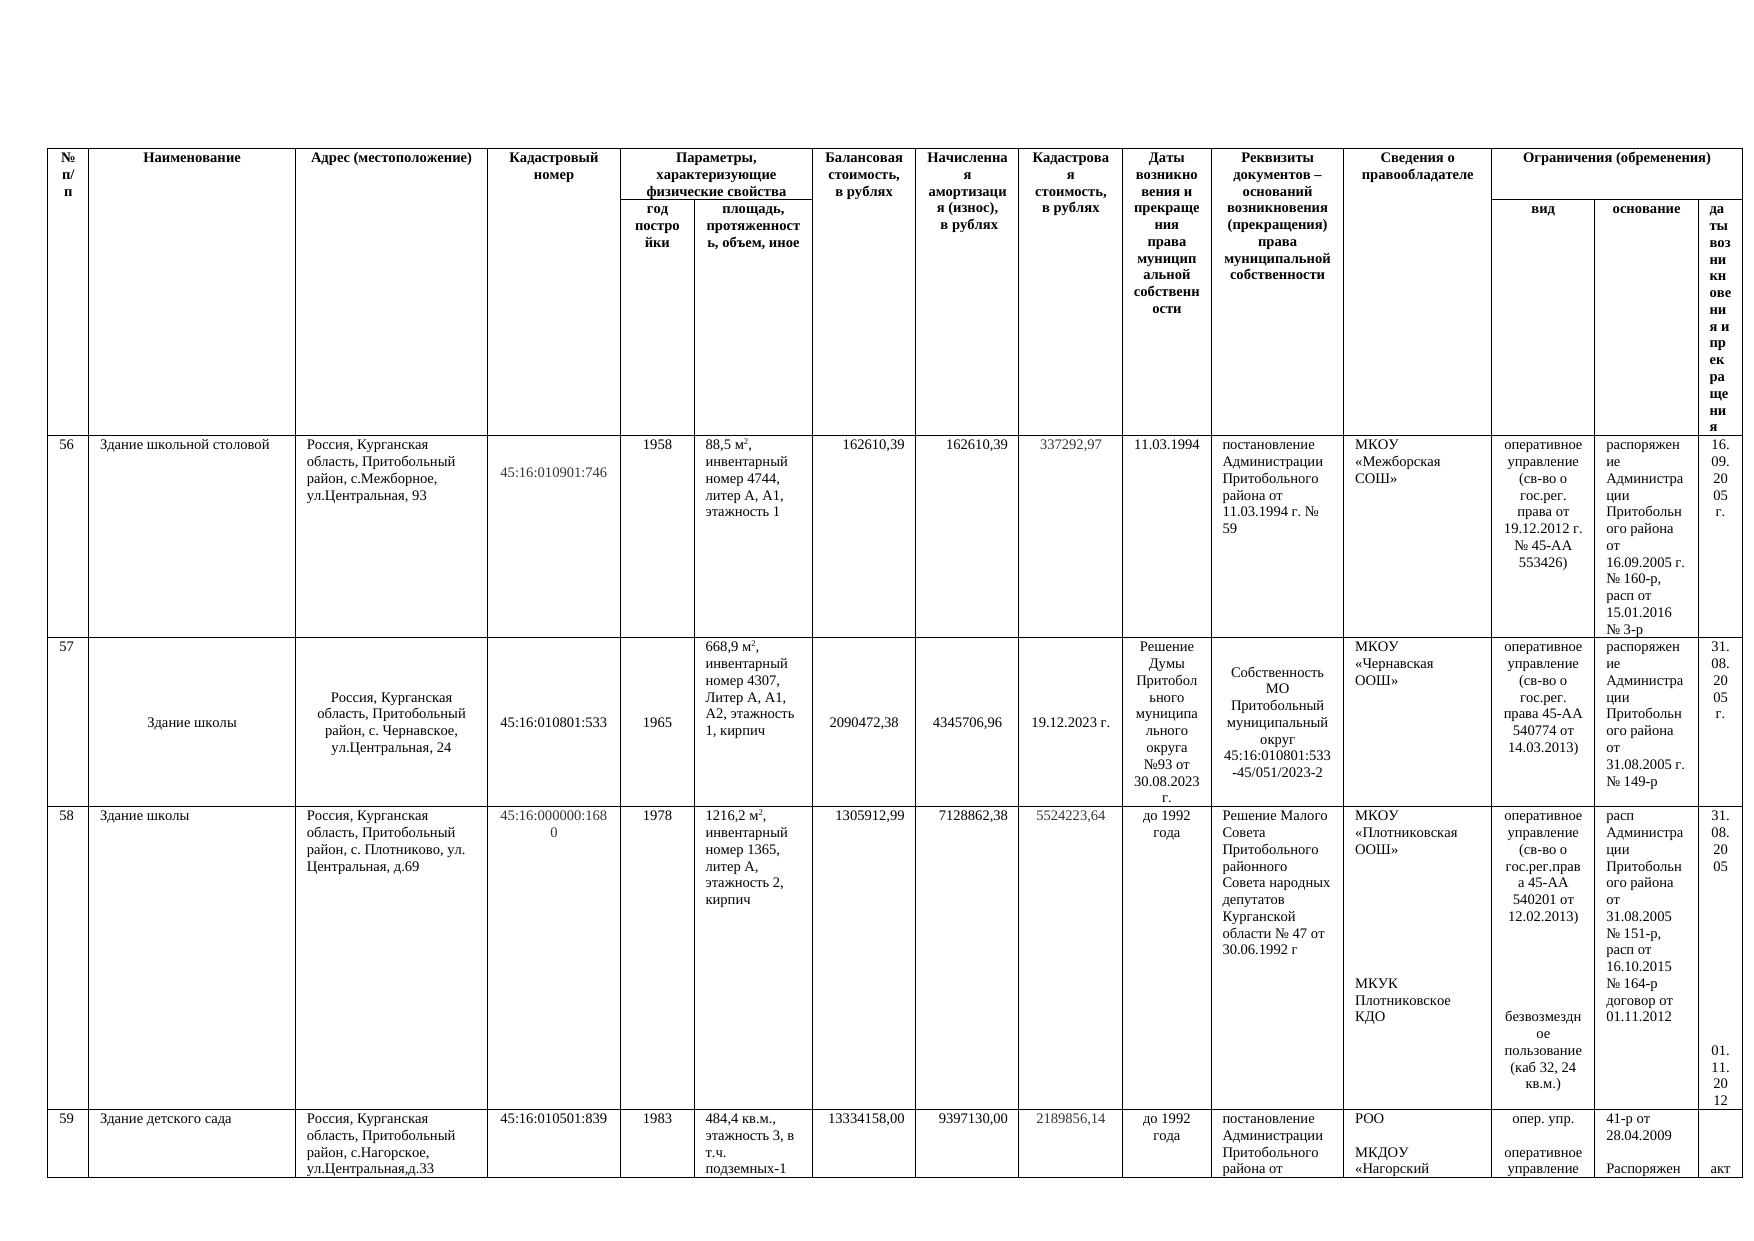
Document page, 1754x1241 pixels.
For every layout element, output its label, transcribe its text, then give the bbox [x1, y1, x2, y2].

table_cell Здание школы [89, 638, 295, 806]
table_cell 13334158,00 [813, 1110, 915, 1177]
table_cell 2189856,14 [1019, 1110, 1122, 1177]
table_header Сведения о правообладателе [1344, 149, 1491, 435]
table_header Кадастровый номер [488, 149, 620, 435]
table_header Даты возникновения и прекращения права муниципальной собственности [1123, 149, 1211, 435]
table_cell акт приема-передачи от 10.06.2013 [1699, 1110, 1742, 1177]
table_cell 16.09.2005 г. [1699, 436, 1742, 637]
table_cell РОО МКДОУ «Нагорский детский сад» [1344, 1110, 1491, 1177]
table_header Адрес (местоположение) [296, 149, 487, 435]
table_cell 1958 [621, 436, 694, 637]
table_cell 1216,2 м2, инвентарный номер 1365, литер А, этажность 2, кирпич [695, 807, 812, 1109]
table_cell 58 [48, 807, 88, 1109]
table_cell 1965 [621, 638, 694, 806]
table_cell Россия, Курганская область, Притобольный район, с.Межборное, ул.Центральная, 93 [296, 436, 487, 637]
table_cell основание [1595, 200, 1698, 435]
table_cell до 1992 года [1123, 1110, 1211, 1177]
table_cell распоряжение Администрации Притобольного района от 31.08.2005 г. № 149-р [1595, 638, 1698, 806]
table_cell 1305912,99 [813, 807, 915, 1109]
table_cell МКОУ «Межборская СОШ» [1344, 436, 1491, 637]
table_cell 59 [48, 1110, 88, 1177]
table_header Балансовая стоимость, в рублях [813, 149, 915, 435]
table_cell до 1992 года [1123, 807, 1211, 1109]
table_cell 56 [48, 436, 88, 637]
table_cell даты возникновения и прекращения [1699, 200, 1742, 435]
table_cell 4345706,96 [916, 638, 1018, 806]
table_cell оперативное управление (св-во о гос.рег. права 45-АА 540774 от 14.03.2013) [1492, 638, 1594, 806]
table_cell постановление Администрации Притобольного района от 11.03.1994 г. № 59 [1212, 436, 1343, 637]
table_cell Решение Малого Совета Притобольного районного Совета народных депутатов Курганской области № 47 от 30.06.1992 г [1212, 807, 1343, 1109]
table_cell расп Администрации Притобольного района от 31.08.2005 № 151-р, расп от 16.10.2015 № 164-р договор от 01.11.2012 [1595, 807, 1698, 1109]
table_cell 45:16:010801:533 [488, 638, 620, 806]
table_cell 19.12.2023 г. [1019, 638, 1122, 806]
table_cell площадь, протяженность, объем, иное [695, 200, 812, 435]
table_cell 88,5 м2, инвентарный номер 4744, литер А, А1, этажность 1 [695, 436, 812, 637]
table_cell МКОУ «Плотниковская ООШ» МКУК Плотниковское КДО [1344, 807, 1491, 1109]
table_header Параметры, характеризующие физические свойства [621, 149, 812, 199]
table_cell 31.08.2005 г. [1699, 638, 1742, 806]
table_cell 45:16:010501:839 [488, 1110, 620, 1177]
table_cell 484,4 кв.м., этажность 3, в т.ч. подземных-1 [695, 1110, 812, 1177]
table_cell 668,9 м2, инвентарный номер 4307, Литер А, А1, А2, этажность 1, кирпич [695, 638, 812, 806]
table_cell 11.03.1994 [1123, 436, 1211, 637]
table_cell Здание школьной столовой [89, 436, 295, 637]
table_header № п/п [48, 149, 88, 435]
table_header Ограничения (обременения) [1492, 149, 1742, 199]
table_cell 1983 [621, 1110, 694, 1177]
table_cell 2090472,38 [813, 638, 915, 806]
table_cell 41-р от 28.04.2009 Распоряжение Администрации Притобольного района от 25.01.2013 г. № 15-р [1595, 1110, 1698, 1177]
table_cell год постройки [621, 200, 694, 435]
table_header Реквизиты документов – оснований возникновения (прекращения) права муниципальной собственности [1212, 149, 1343, 435]
table_cell постановление Администрации Притобольного района от 26.03.1999 г., № 87 [1212, 1110, 1343, 1177]
table_cell 45:16:000000:1680 [488, 807, 620, 1109]
table_cell вид [1492, 200, 1594, 435]
table_cell Решение Думы Притобольного муниципального округа №93 от 30.08.2023 г. [1123, 638, 1211, 806]
table_cell 45:16:010901:746 [488, 436, 620, 637]
table_cell Здание школы [89, 807, 295, 1109]
table_header Кадастровая стоимость, в рублях [1019, 149, 1122, 435]
table_cell Собственность МО Притобольный муниципальный округ 45:16:010801:533-45/051/2023-2 [1212, 638, 1343, 806]
table_cell Россия, Курганская область, Притобольный район, с. Плотниково, ул. Центральная, д.69 [296, 807, 487, 1109]
table_cell Россия, Курганская область, Притобольный район, с. Чернавское, ул.Центральная, 24 [296, 638, 487, 806]
table_cell 31.08.2005 01.11.2012 [1699, 807, 1742, 1109]
table_cell 337292,97 [1019, 436, 1122, 637]
table_cell МКОУ «Чернавская ООШ» [1344, 638, 1491, 806]
table_cell 1978 [621, 807, 694, 1109]
table_cell распоряжение Администрации Притобольного района от 16.09.2005 г. № 160-р, расп от 15.01.2016 № 3-р [1595, 436, 1698, 637]
table_cell 162610,39 [813, 436, 915, 637]
table_cell 7128862,38 [916, 807, 1018, 1109]
table_cell 9397130,00 [916, 1110, 1018, 1177]
table_cell опер. упр. оперативное управление (св-во о гос.рег.права 45-АА 615099 от 21.08.2013 г.) [1492, 1110, 1594, 1177]
table_header Начисленная амортизация (износ), в рублях [916, 149, 1018, 435]
table_cell оперативное управление (св-во о гос.рег.права 45-АА 540201 от 12.02.2013) безвозмездное пользование (каб 32, 24 кв.м.) [1492, 807, 1594, 1109]
table_header Наименование [89, 149, 295, 435]
table_cell Здание детского сада [89, 1110, 295, 1177]
table_cell Россия, Курганская область, Притобольный район, с.Нагорское, ул.Центральная,д.33 [296, 1110, 487, 1177]
table_cell 5524223,64 [1019, 807, 1122, 1109]
table_cell 57 [48, 638, 88, 806]
table_cell 162610,39 [916, 436, 1018, 637]
table_cell оперативное управление (св-во о гос.рег. права от 19.12.2012 г. № 45-АА 553426) [1492, 436, 1594, 637]
